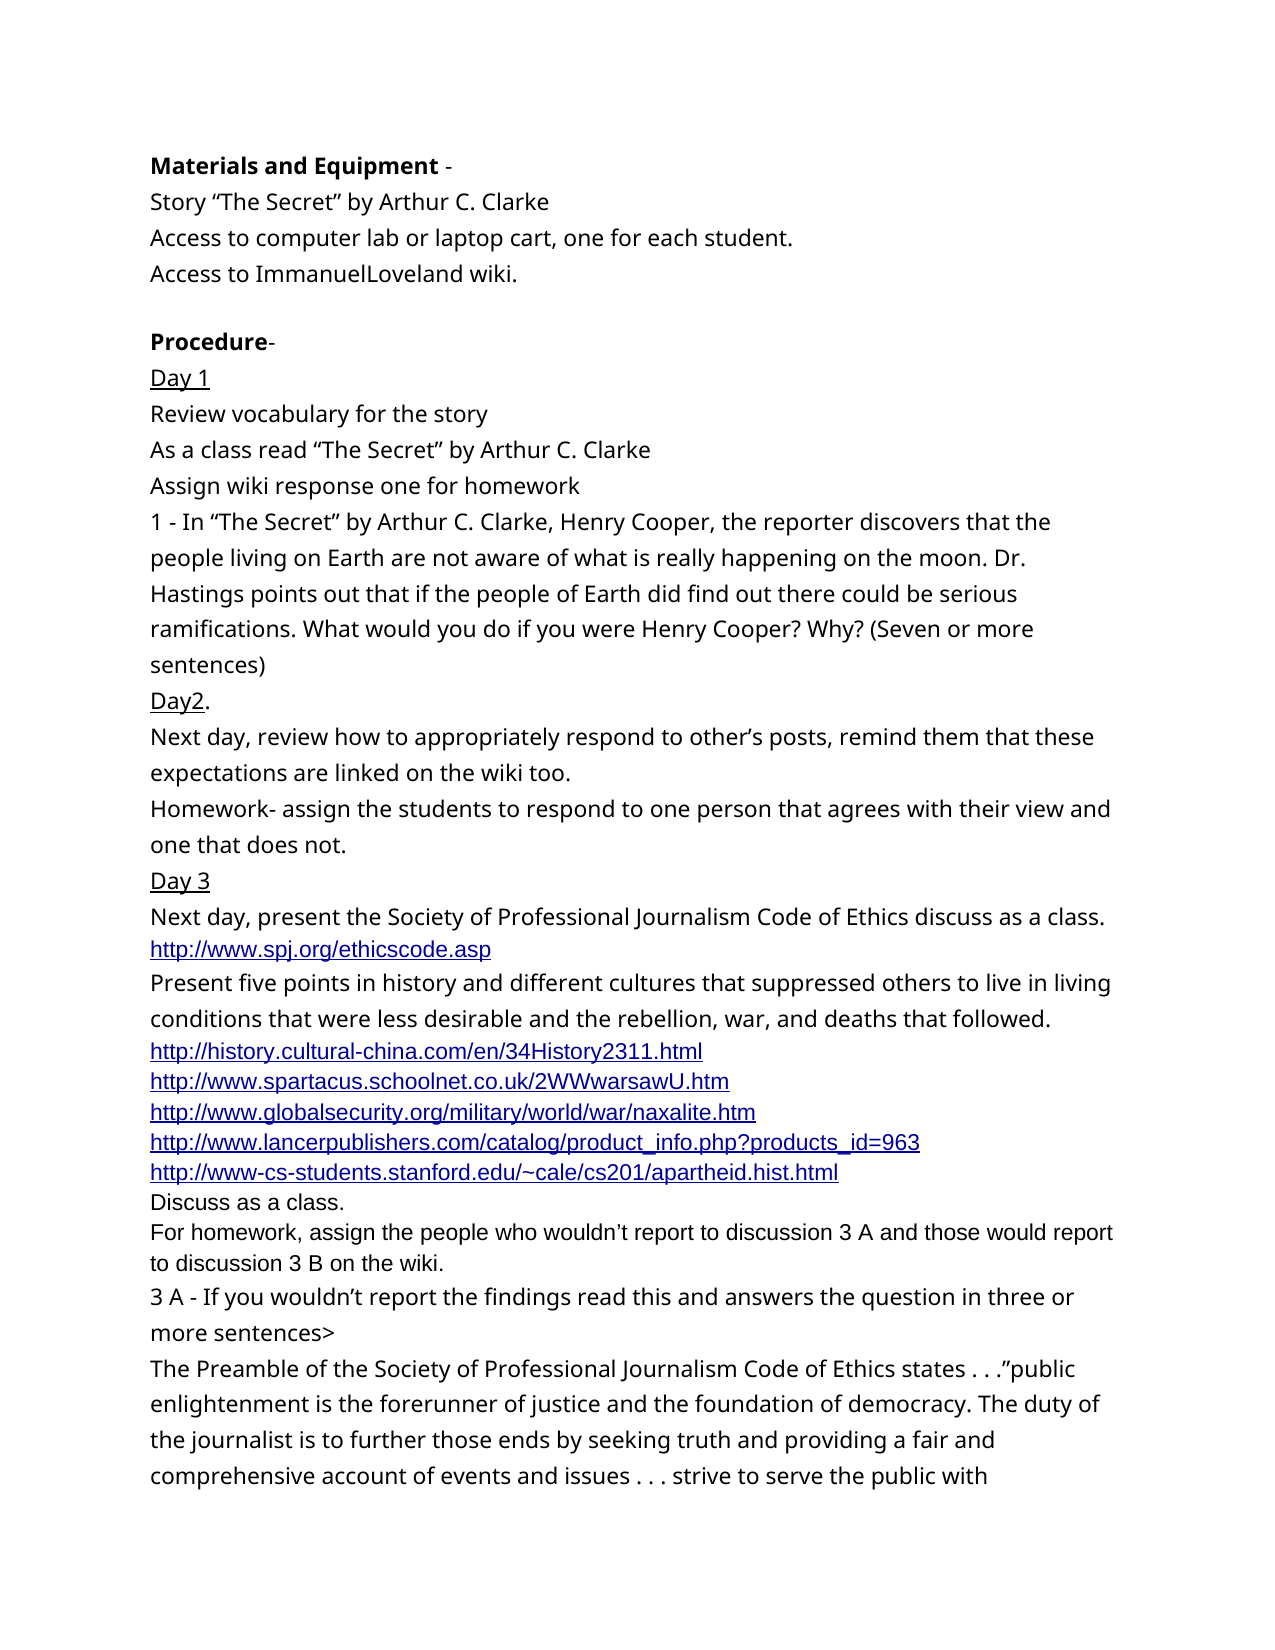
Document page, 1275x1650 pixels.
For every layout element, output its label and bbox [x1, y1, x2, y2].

text [150, 150, 1125, 1492]
